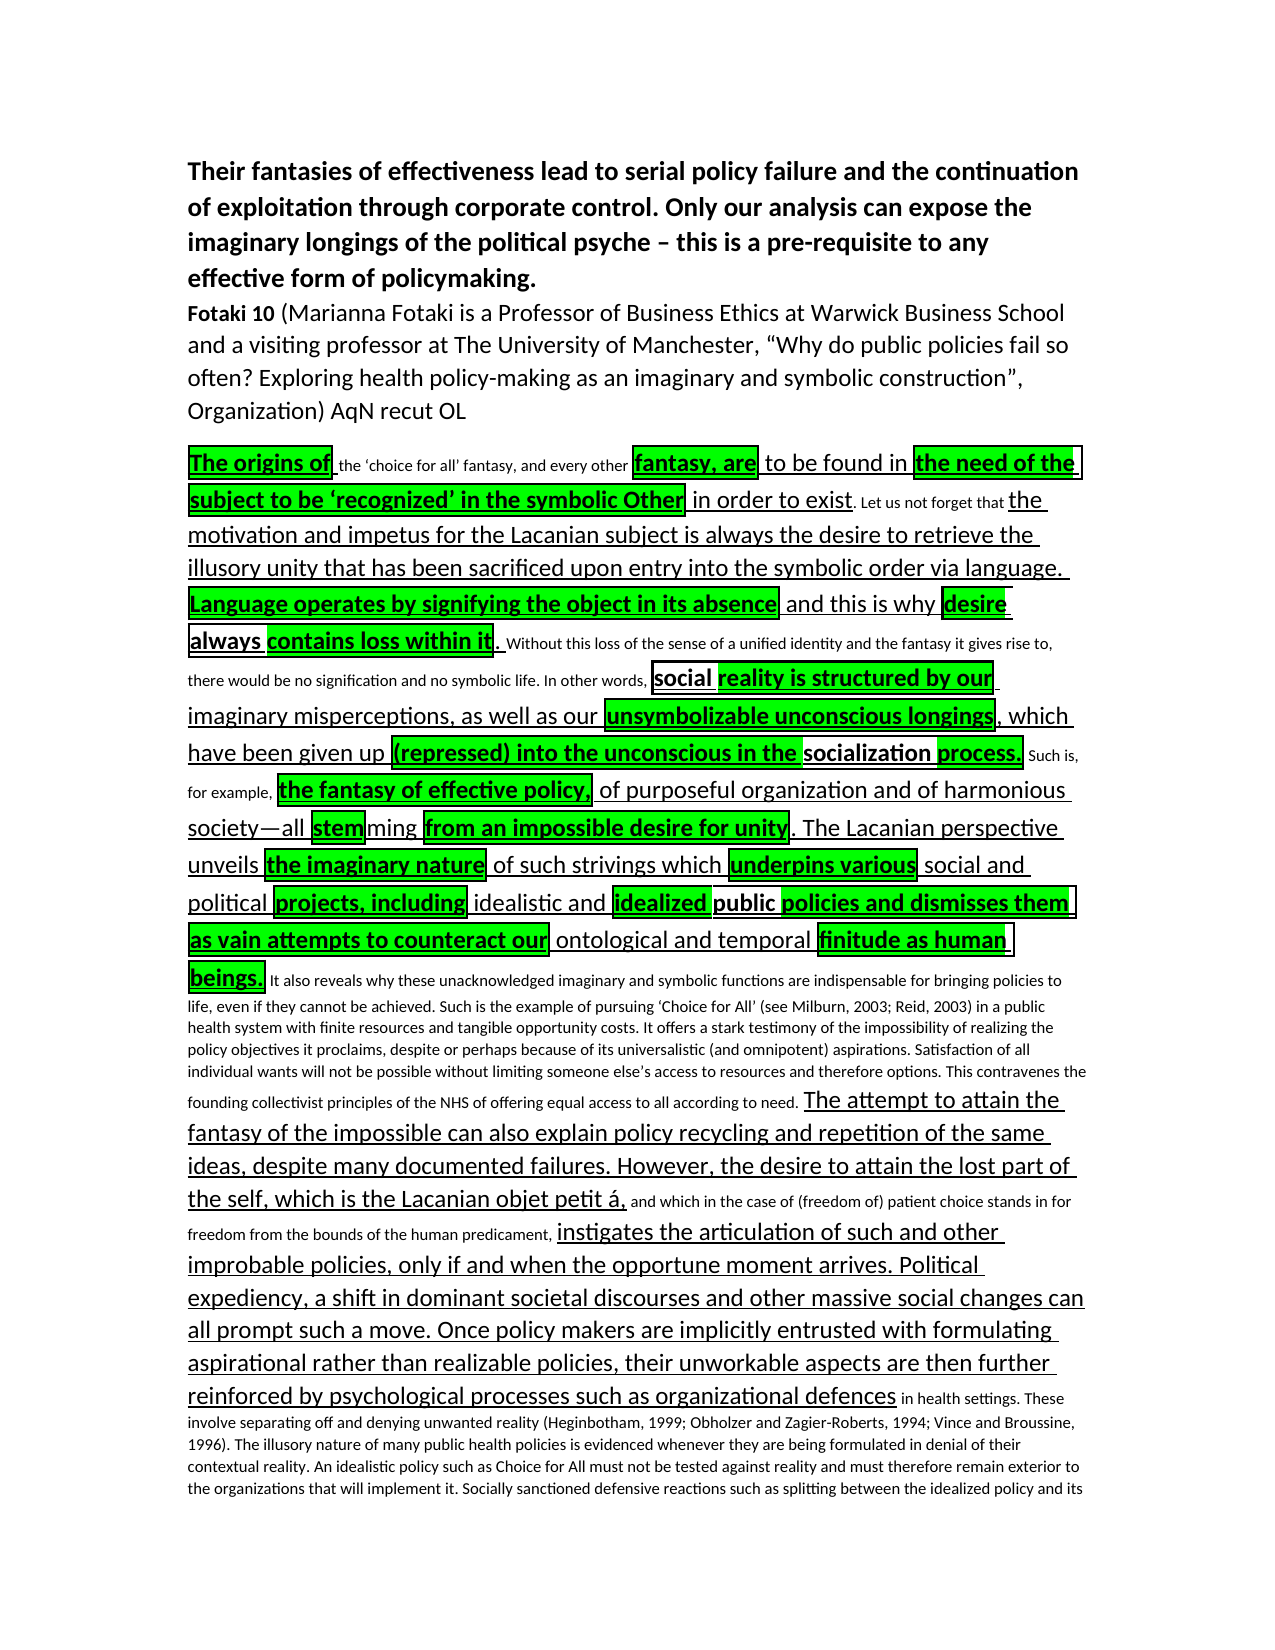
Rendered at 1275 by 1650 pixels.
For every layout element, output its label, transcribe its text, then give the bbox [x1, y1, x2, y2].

subtitle Their fantasies of effectiveness lead to serial policy failure and the continuation of exploitation through corporate control. Only our analysis can expose the imaginary longings of the political psyche – this is a pre-requisite to any effective form of policymaking. [187, 154, 1087, 294]
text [187, 445, 1087, 1498]
text Fotaki 10 (Marianna Fotaki is a Professor of Business Ethics at Warwick Business School and a visiting professor at The University of Manchester, “Why do public policies fail so often? Exploring health policy-making as an imaginary and symbolic construction”, Organization) AqN recut OL [187, 297, 1087, 426]
